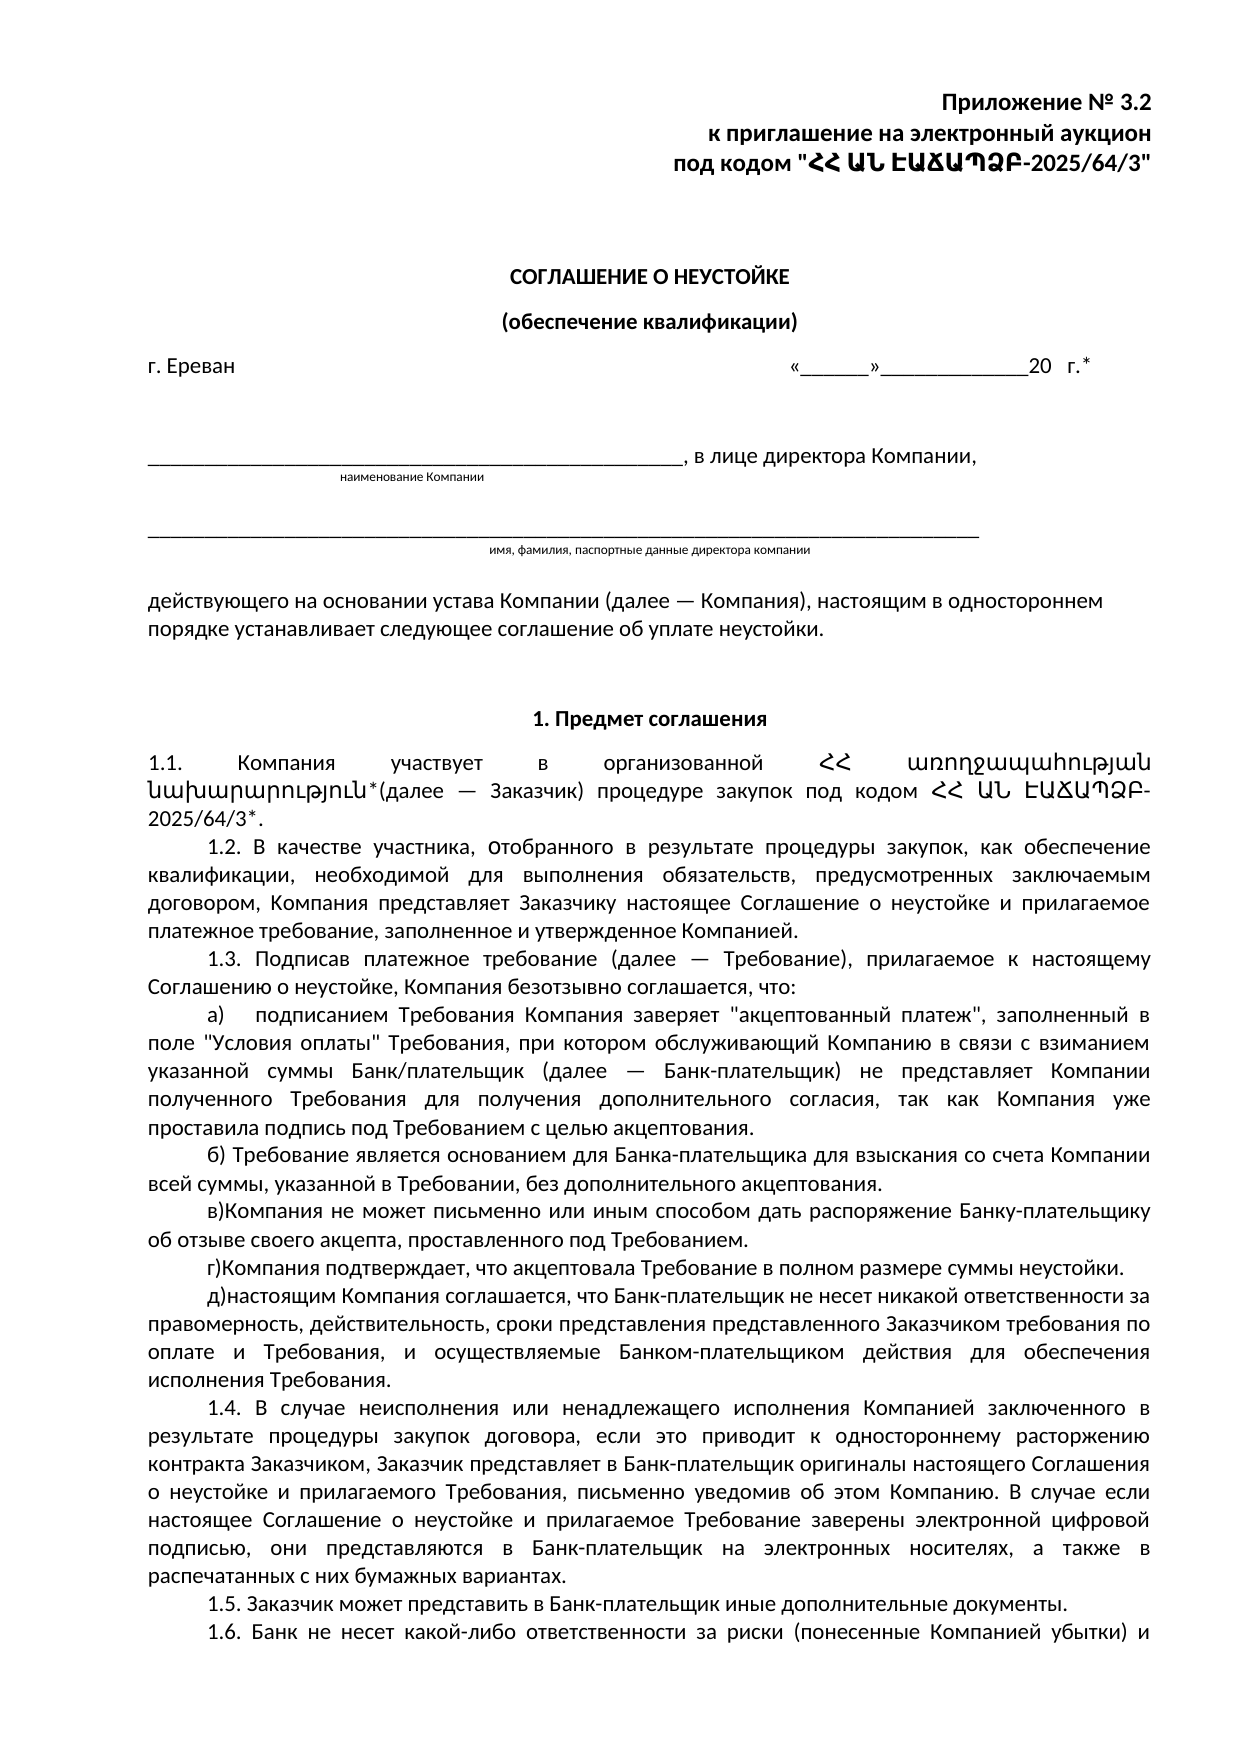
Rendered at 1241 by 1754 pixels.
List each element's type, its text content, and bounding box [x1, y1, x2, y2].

text действующего на основании устава Компании (далее — Компания), настоящим в одностороннем [148, 586, 1152, 614]
text наименование Компании [340, 469, 1152, 497]
text порядке устанавливает следующее соглашение об уплате неустойки. [148, 614, 1152, 642]
text Приложение № 3.2 [148, 86, 1152, 117]
table_header «______»_____________20 г.* [635, 351, 1104, 396]
text _______________________________________________, в лице директора Компании, [148, 441, 1152, 469]
text 1. Предмет соглашения [148, 704, 1152, 732]
text г)Компания подтверждает, что акцептовала Требование в полном размере суммы неустойки. [148, 1253, 1152, 1281]
text СОГЛАШЕНИЕ О НЕУСТОЙКЕ [148, 262, 1152, 290]
text 1.1. Компания участвует в организованной ՀՀ առողջապահության նախարարություն*(далее — Заказчик) процедуре закупок под кодом ՀՀ ԱՆ ԷԱՃԱՊՁԲ-2025/64/3*. [148, 748, 1152, 832]
text б) Требование является основанием для Банка-плательщика для взыскания со счета Компании всей суммы, указанной в Требовании, без дополнительного акцептования. [148, 1141, 1152, 1197]
text д)настоящим Компания соглашается, что Банк-плательщик не несет никакой ответственности за правомерность, действительность, сроки представления представленного Заказчиком требования по оплате и Требования, и осуществляемые Банком-плательщиком действия для обеспечения исполнения Требования. [148, 1281, 1152, 1393]
text к приглашение на электронный аукцион [177, 117, 1152, 147]
text 1.5. Заказчик может представить в Банк-плательщик иные дополнительные документы. [148, 1589, 1152, 1617]
text под кодом "ՀՀ ԱՆ ԷԱՃԱՊՁԲ-2025/64/3" [177, 147, 1152, 178]
text 1.3. Подписав платежное требование (далее — Требование), прилагаемое к настоящему Соглашению о неустойке, Компания безотзывно соглашается, что: [148, 944, 1152, 1001]
text 1.2. В качестве участника, օтобранного в результате процедуры закупок, как обеспечение квалификации, необходимой для выполнения обязательств, предусмотренных заключаемым договором, Kомпания представляет Заказчику настоящее Соглашение о неустойке и прилагаемое платежное требование, заполненное и утвержденное Компанией. [148, 832, 1152, 944]
text имя, фамилия, паспортные данные директора компании [148, 542, 1152, 569]
text а) подписанием Требования Компания заверяет "акцептованный платеж", заполненный в поле "Условия оплаты" Требования, при котором обслуживающий Компанию в связи с взиманием указанной суммы Банк/плательщик (далее — Банк-плательщик) не представляет Компании полученного Требования для получения дополнительного согласия, так как Компания уже проставила подпись под Требованием с целью акцептования. [148, 1001, 1152, 1141]
text (обеспечение квалификации) [148, 307, 1152, 335]
text 1.4. В случае неисполнения или ненадлежащего исполнения Компанией заключенного в результате процедуры закупок договора, если это приводит к одностороннему расторжению контракта Заказчиком, Заказчик представляет в Банк-плательщик оригиналы настоящего Соглашения о неустойке и прилагаемого Требования, письменно уведомив об этом Компанию. В случае если настоящее Соглашение о неустойке и прилагаемое Требование заверены электронной цифровой подписью, они представляются в Банк-плательщик на электронных носителях, а также в распечатанных с них бумажных вариантах. [148, 1393, 1152, 1589]
text в)Компания не может письменно или иным способом дать распоряжение Банку-плательщику об отзыве своего акцепта, проставленного под Требованием. [148, 1197, 1152, 1253]
table_header г. Ереван [136, 351, 635, 396]
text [148, 1617, 1152, 1645]
text _________________________________________________________________________ [148, 513, 1152, 542]
